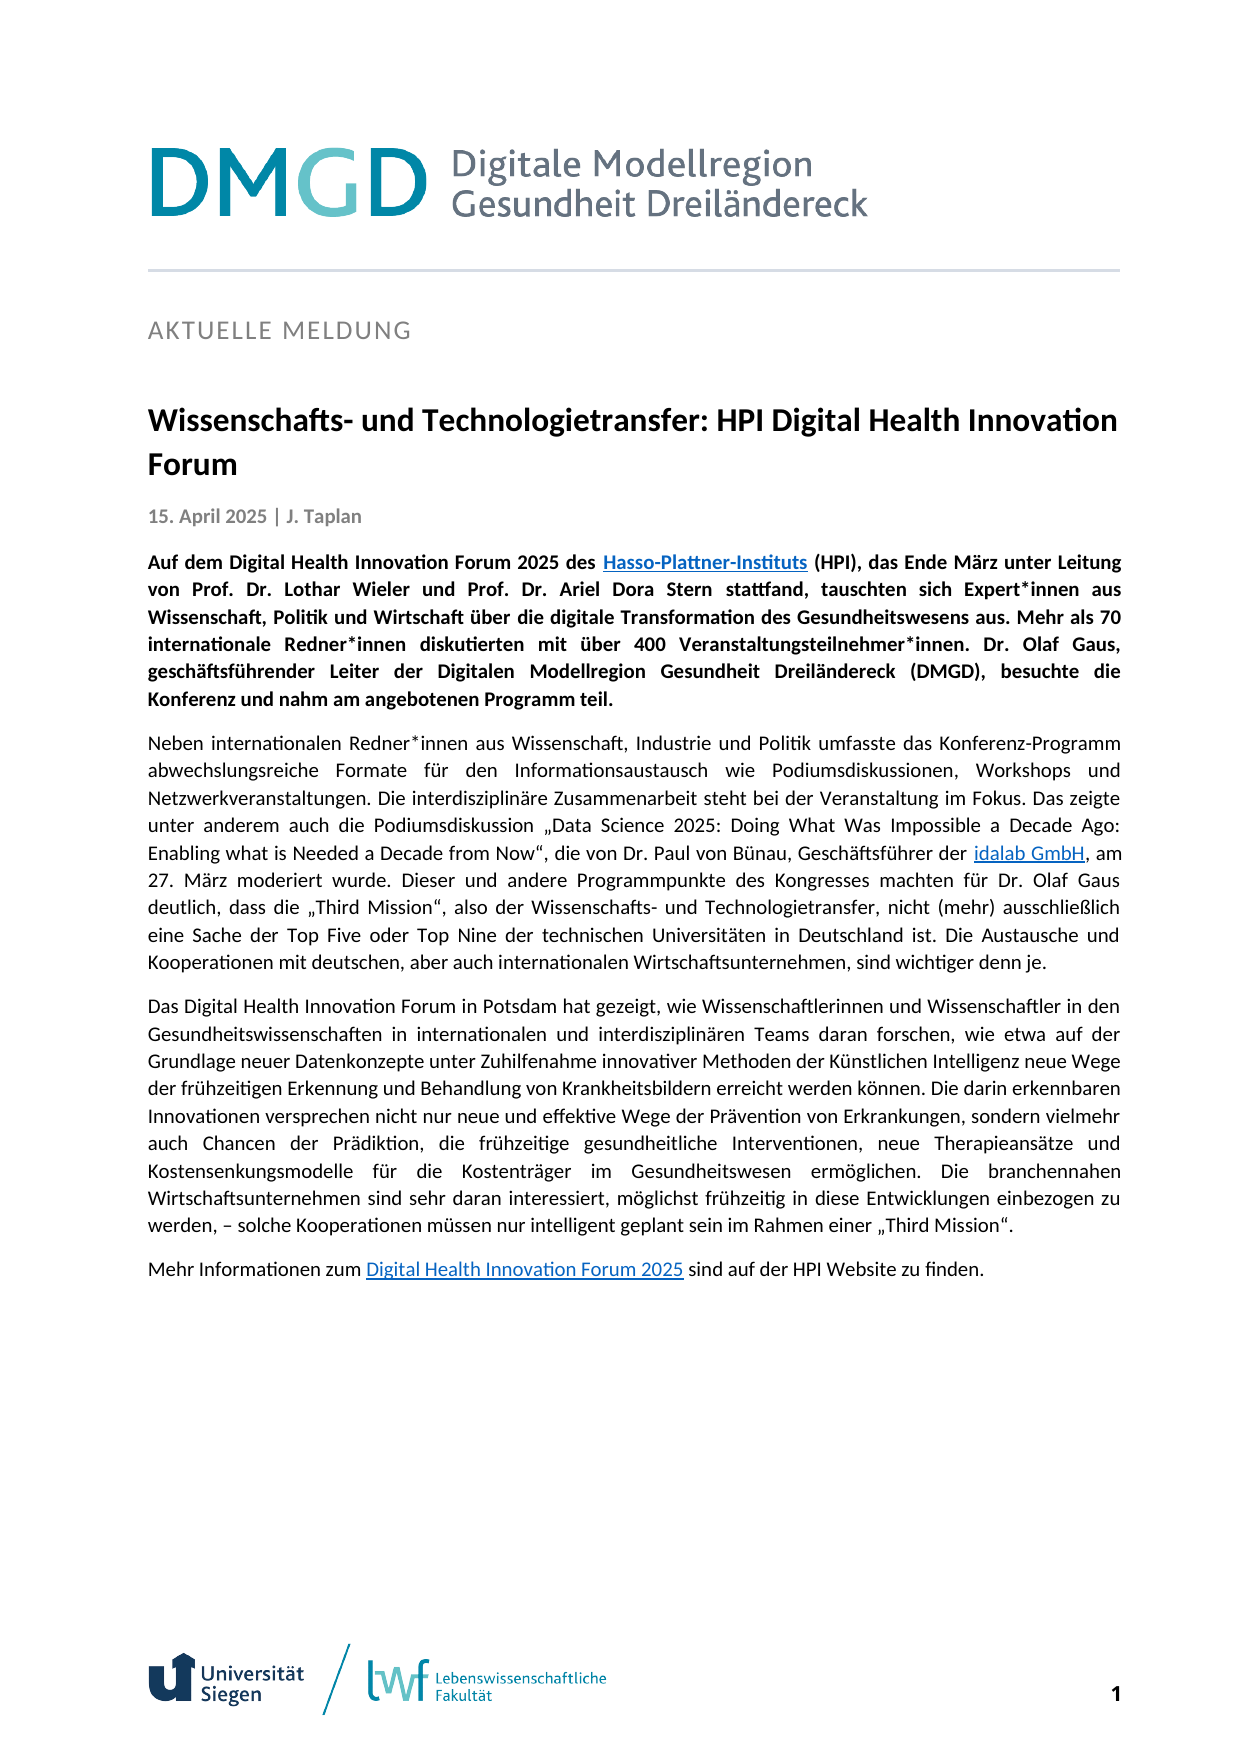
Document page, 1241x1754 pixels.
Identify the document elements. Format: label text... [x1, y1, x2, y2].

text 15. April 2025 | J. Taplan [148, 503, 1122, 529]
text Mehr Informationen zum Digital Health Innovation Forum 2025 sind auf der HPI Website zu finden. [148, 1257, 1122, 1282]
picture [133, 1631, 624, 1731]
text Auf dem Digital Health Innovation Forum 2025 des Hasso-Plattner-Instituts (HPI), das Ende März unter Leitung von Prof. Dr. Lothar Wieler und Prof. Dr. Ariel Dora Stern stattfand, tauschten sich Expert*innen aus Wissenschaft, Politik und Wirtschaft über die digitale Transformation des Gesundheitswesens aus. Mehr als 70 internationale Redner*innen diskutierten mit über 400 Veranstaltungsteilnehmer*innen. Dr. Olaf Gaus, geschäftsführender Leiter der Digitalen Modellregion Gesundheit Dreiländereck (DMGD), besuchte die Konferenz und nahm am angebotenen Programm teil. [148, 549, 1122, 712]
text Wissenschafts- und Technologietransfer: HPI Digital Health Innovation Forum [148, 399, 1122, 483]
text Das Digital Health Innovation Forum in Potsdam hat gezeigt, wie Wissenschaftlerinnen und Wissenschaftler in den Gesundheitswissenschaften in internationalen und interdisziplinären Teams daran forschen, wie etwa auf der Grundlage neuer Datenkonzepte unter Zuhilfenahme innovativer Methoden der Künstlichen Intelligenz neue Wege der frühzeitigen Erkennung und Behandlung von Krankheitsbildern erreicht werden können. Die darin erkennbaren Innovationen versprechen nicht nur neue und effektive Wege der Prävention von Erkrankungen, sondern vielmehr auch Chancen der Prädiktion, die frühzeitige gesundheitliche Interventionen, neue Therapieansätze und Kostensenkungsmodelle für die Kostenträger im Gesundheitswesen ermöglichen. Die branchennahen Wirtschaftsunternehmen sind sehr daran interessiert, möglichst frühzeitig in diese Entwicklungen einbezogen zu werden, – solche Kooperationen müssen nur intelligent geplant sein im Rahmen einer „Third Mission“. [148, 993, 1122, 1238]
text Neben internationalen Redner*innen aus Wissenschaft, Industrie und Politik umfasste das Konferenz-Programm abwechslungsreiche Formate für den Informationsaustausch wie Podiumsdiskussionen, Workshops und Netzwerkveranstaltungen. Die interdisziplinäre Zusammenarbeit steht bei der Veranstaltung im Fokus. Das zeigte unter anderem auch die Podiumsdiskussion „Data Science 2025: Doing What Was Impossible a Decade Ago: Enabling what is Needed a Decade from Now“, die von Dr. Paul von Bünau, Geschäftsführer der idalab GmbH, am 27. März moderiert wurde. Dieser und andere Programmpunkte des Kongresses machten für Dr. Olaf Gaus deutlich, dass die „Third Mission“, also der Wissenschafts- und Technologietransfer, nicht (mehr) ausschließlich eine Sache der Top Five oder Top Nine der technischen Universitäten in Deutschland ist. Die Austausche und Kooperationen mit deutschen, aber auch internationalen Wirtschaftsunternehmen, sind wichtiger denn je. [148, 730, 1122, 975]
picture [103, 93, 920, 261]
